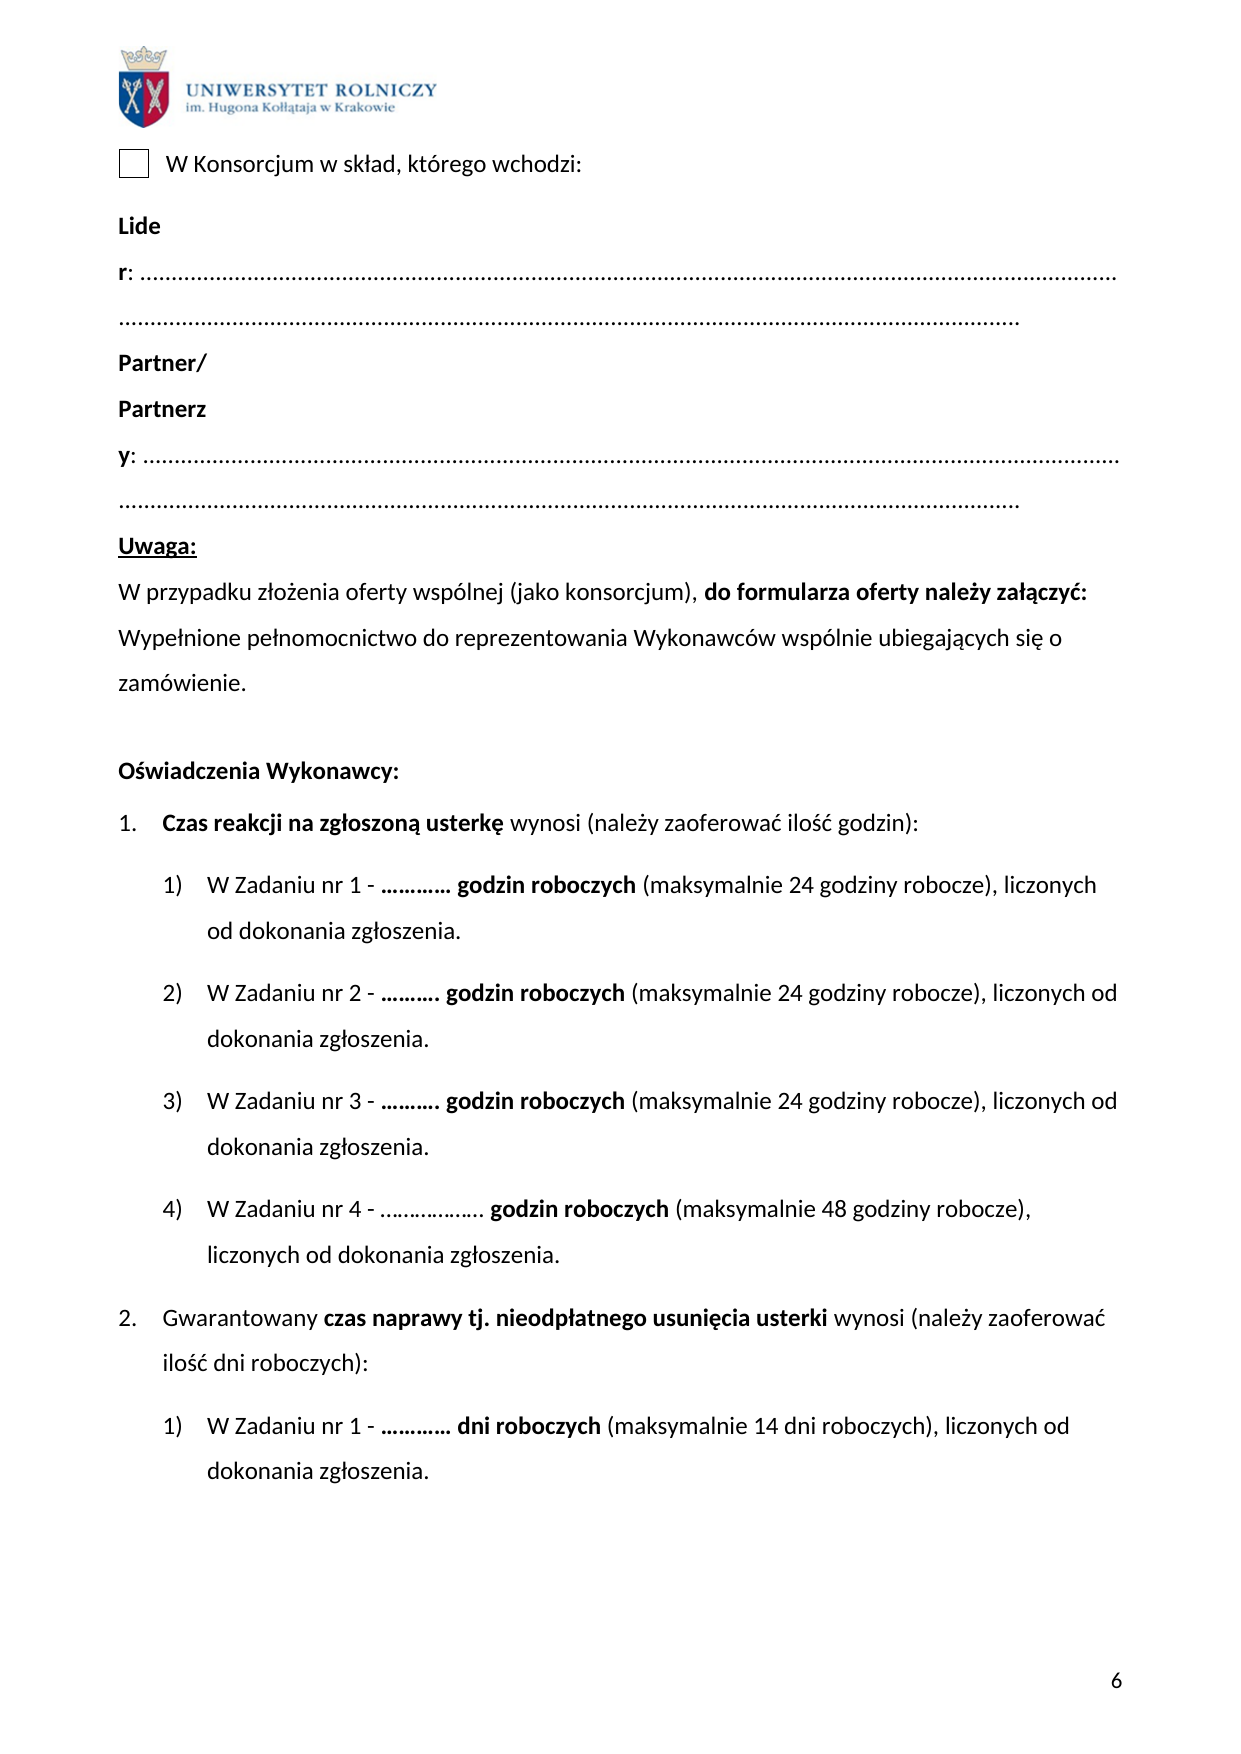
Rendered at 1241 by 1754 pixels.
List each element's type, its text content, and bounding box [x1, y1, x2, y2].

list Czas reakcji na zgłoszoną usterkę wynosi (należy zaoferować ilość godzin): [118, 807, 1122, 837]
text Partner/Partnerzy: .......................................................................................................................................................................................................................................................................................................... [118, 347, 1122, 515]
text Lider: .......................................................................................................................................................................................................................................................................................................... [118, 210, 1122, 332]
list W Zadaniu nr 2 - ………. godzin roboczych (maksymalnie 24 godziny robocze), liczonych od dokonania zgłoszenia. [162, 977, 1122, 1053]
list W Zadaniu nr 1 - ………… dni roboczych (maksymalnie 14 dni roboczych), liczonych od dokonania zgłoszenia. [162, 1410, 1122, 1486]
list Gwarantowany czas naprawy tj. nieodpłatnego usunięcia usterki wynosi (należy zaoferować ilość dni roboczych): [118, 1302, 1122, 1378]
text Oświadczenia Wykonawcy: [118, 755, 1122, 785]
text W przypadku złożenia oferty wspólnej (jako konsorcjum), do formularza oferty należy załączyć: [118, 576, 1122, 606]
picture [118, 46, 437, 128]
text W Konsorcjum w skład, którego wchodzi: [118, 148, 1122, 178]
list W Zadaniu nr 1 - ………… godzin roboczych (maksymalnie 24 godziny robocze), liczonych od dokonania zgłoszenia. [162, 869, 1122, 945]
text Wypełnione pełnomocnictwo do reprezentowania Wykonawców wspólnie ubiegających się o zamówienie. [118, 622, 1122, 698]
text Uwaga: [118, 530, 1122, 561]
list W Zadaniu nr 3 - ………. godzin roboczych (maksymalnie 24 godziny robocze), liczonych od dokonania zgłoszenia. [162, 1085, 1122, 1162]
list W Zadaniu nr 4 - ……………… godzin roboczych (maksymalnie 48 godziny robocze), liczonych od dokonania zgłoszenia. [162, 1193, 1122, 1270]
